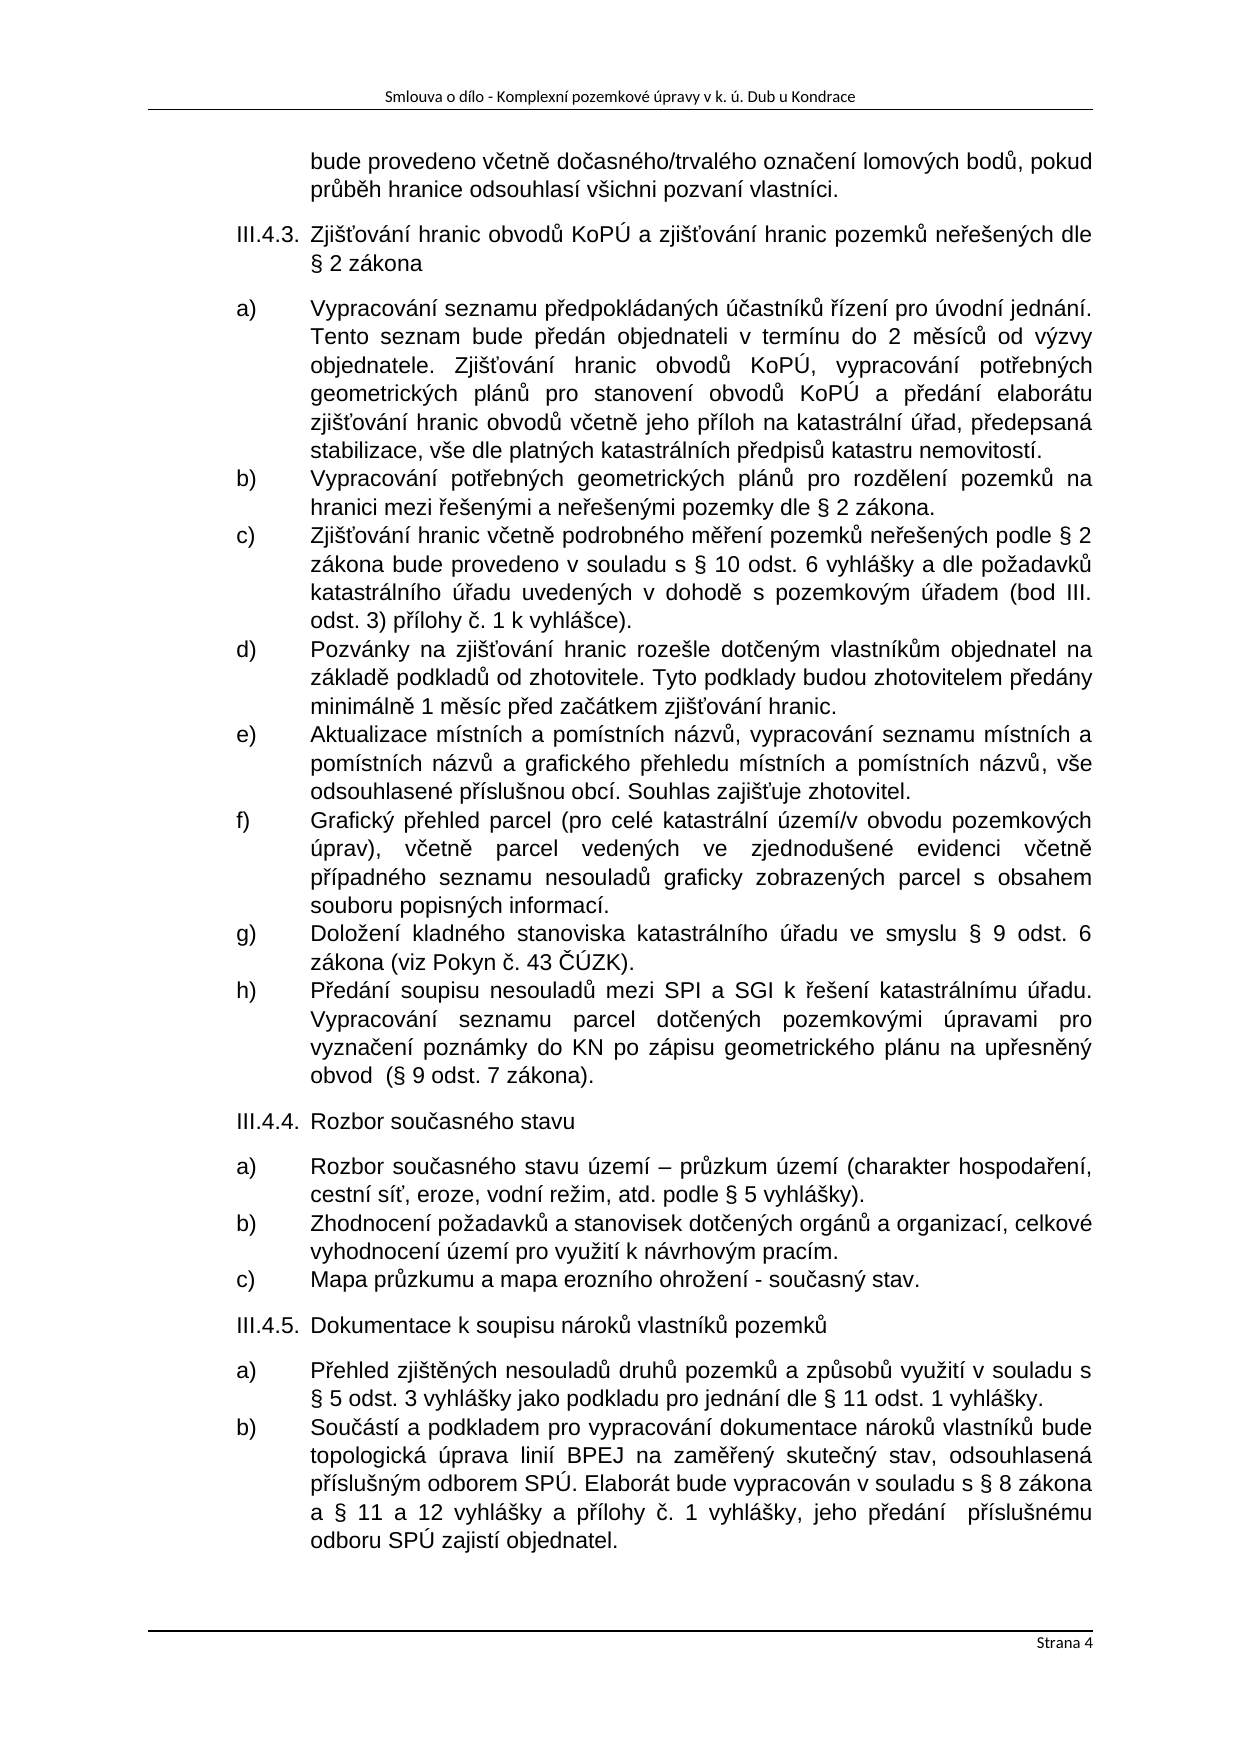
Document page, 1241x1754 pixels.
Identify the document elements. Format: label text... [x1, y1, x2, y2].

text Rozbor současného stavu území – průzkum území (charakter hospodaření, cestní síť, eroze, vodní režim, atd. podle § 5 vyhlášky). [236, 1153, 1093, 1207]
text Pozvánky na zjišťování hranic rozešle dotčeným vlastníkům objednatel na základě podkladů od zhotovitele. Tyto podklady budou zhotovitelem předány minimálně 1 měsíc před začátkem zjišťování hranic. [236, 636, 1093, 719]
text Zjišťování hranic včetně podrobného měření pozemků neřešených podle § 2 zákona bude provedeno v souladu s § 10 odst. 6 vyhlášky a dle požadavků katastrálního úřadu uvedených v dohodě s pozemkovým úřadem (bod III. odst. 3) přílohy č. 1 k vyhlášce). [236, 522, 1093, 634]
text Zhodnocení požadavků a stanovisek dotčených orgánů a organizací, celkové vyhodnocení území pro využití k návrhovým pracím. [236, 1209, 1093, 1264]
text Předání soupisu nesouladů mezi SPI a SGI k řešení katastrálnímu úřadu. Vypracování seznamu parcel dotčených pozemkovými úpravami pro vyznačení poznámky do KN po zápisu geometrického plánu na upřesněný obvod (§ 9 odst. 7 zákona). [236, 977, 1093, 1089]
text Přehled zjištěných nesouladů druhů pozemků a způsobů využití v souladu s § 5 odst. 3 vyhlášky jako podkladu pro jednání dle § 11 odst. 1 vyhlášky. [236, 1357, 1093, 1411]
text Mapa průzkumu a mapa erozního ohrožení - současný stav. [236, 1266, 1093, 1293]
text Grafický přehled parcel (pro celé katastrální území/v obvodu pozemkových úprav), včetně parcel vedených ve zjednodušené evidenci včetně případného seznamu nesouladů graficky zobrazených parcel s obsahem souboru popisných informací. [236, 807, 1093, 918]
text Součástí a podkladem pro vypracování dokumentace nároků vlastníků bude topologická úprava linií BPEJ na zaměřený skutečný stav, odsouhlasená příslušným odborem SPÚ. Elaborát bude vypracován v souladu s § 8 zákona a § 11 a 12 vyhlášky a přílohy č. 1 vyhlášky, jeho předání příslušnému odboru SPÚ zajistí objednatel. [236, 1413, 1093, 1554]
text Rozbor současného stavu [236, 1108, 1093, 1134]
text Dokumentace k soupisu nároků vlastníků pozemků [236, 1312, 1093, 1338]
text Doložení kladného stanoviska katastrálního úřadu ve smyslu § 9 odst. 6 zákona (viz Pokyn č. 43 ČÚZK). [236, 920, 1093, 975]
text Aktualizace místních a pomístních názvů, vypracování seznamu místních a pomístních názvů a grafického přehledu místních a pomístních názvů, vše odsouhlasené příslušnou obcí. Souhlas zajišťuje zhotovitel. [236, 721, 1093, 804]
text Vypracování potřebných geometrických plánů pro rozdělení pozemků na hranici mezi řešenými a neřešenými pozemky dle § 2 zákona. [236, 465, 1093, 520]
text Vypracování seznamu předpokládaných účastníků řízení pro úvodní jednání. Tento seznam bude předán objednateli v termínu do 2 měsíců od výzvy objednatele. Zjišťování hranic obvodů KoPÚ, vypracování potřebných geometrických plánů pro stanovení obvodů KoPÚ a předání elaborátu zjišťování hranic obvodů včetně jeho příloh na katastrální úřad, předepsaná stabilizace, vše dle platných katastrálních předpisů katastru nemovitostí. [236, 295, 1093, 463]
text Zjišťování hranic obvodů KoPÚ a zjišťování hranic pozemků neřešených dle § 2 zákona [236, 221, 1093, 276]
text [236, 148, 1093, 202]
